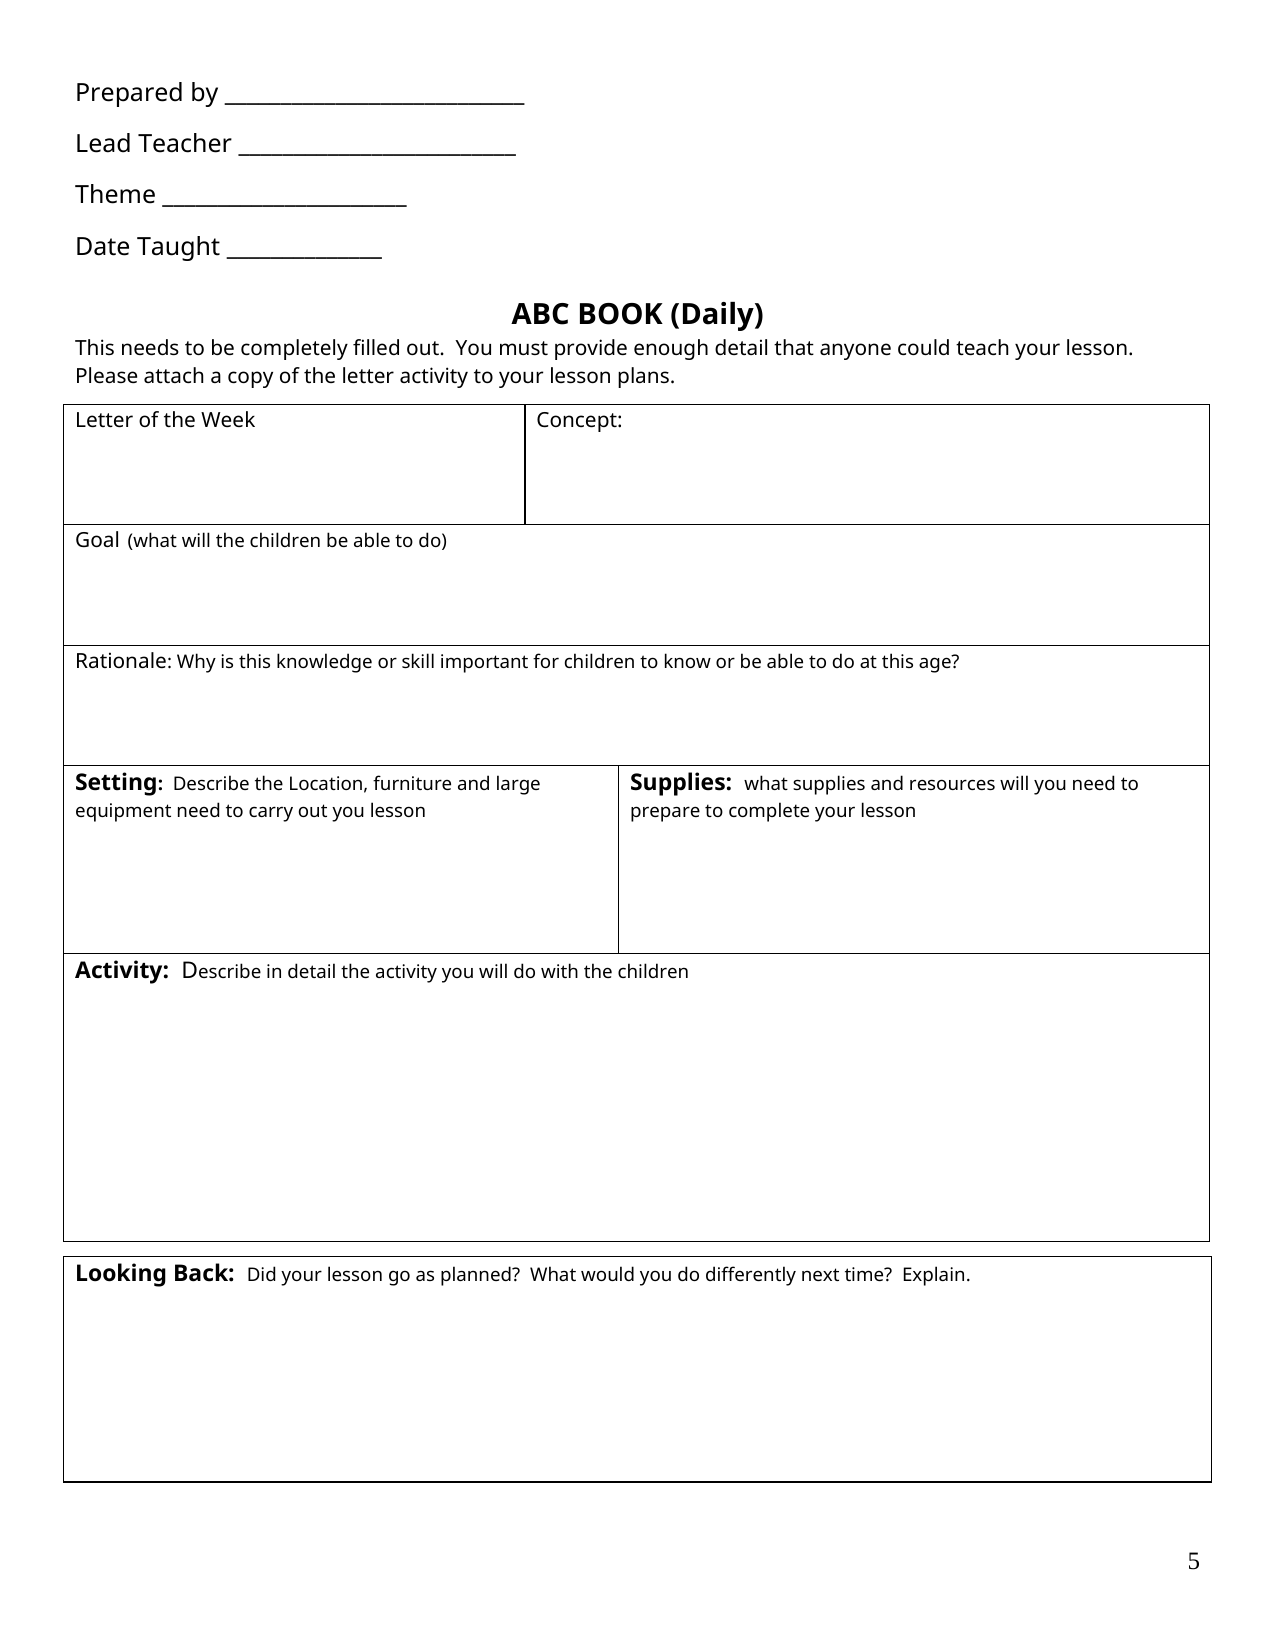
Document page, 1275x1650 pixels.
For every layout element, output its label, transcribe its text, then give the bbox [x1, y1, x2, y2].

table_cell Goal (what will the children be able to do) [64, 525, 1209, 645]
table_header Concept: [526, 405, 1209, 524]
title ABC BOOK (Daily) [75, 293, 1200, 333]
table_header Looking Back: Did your lesson go as planned? What would you do differently next time? Explain. [64, 1257, 1211, 1481]
table_cell Supplies: what supplies and resources will you need to prepare to complete your lesson [619, 766, 1209, 953]
table_cell Activity: Describe in detail the activity you will do with the children [64, 954, 1209, 1241]
title Date Taught ______________ [75, 228, 1200, 262]
title Prepared by ___________________________ [75, 75, 1200, 109]
title This needs to be completely filled out. You must provide enough detail that anyone could teach your lesson. Please attach a copy of the letter activity to your lesson plans. [75, 333, 1200, 390]
table_cell Rationale: Why is this knowledge or skill important for children to know or be able to do at this age? [64, 646, 1209, 765]
title Lead Teacher _________________________ [75, 126, 1200, 160]
title Theme ______________________ [75, 177, 1200, 211]
table_cell Setting: Describe the Location, furniture and large equipment need to carry out you lesson [64, 766, 618, 953]
table_header Letter of the Week [64, 405, 524, 524]
